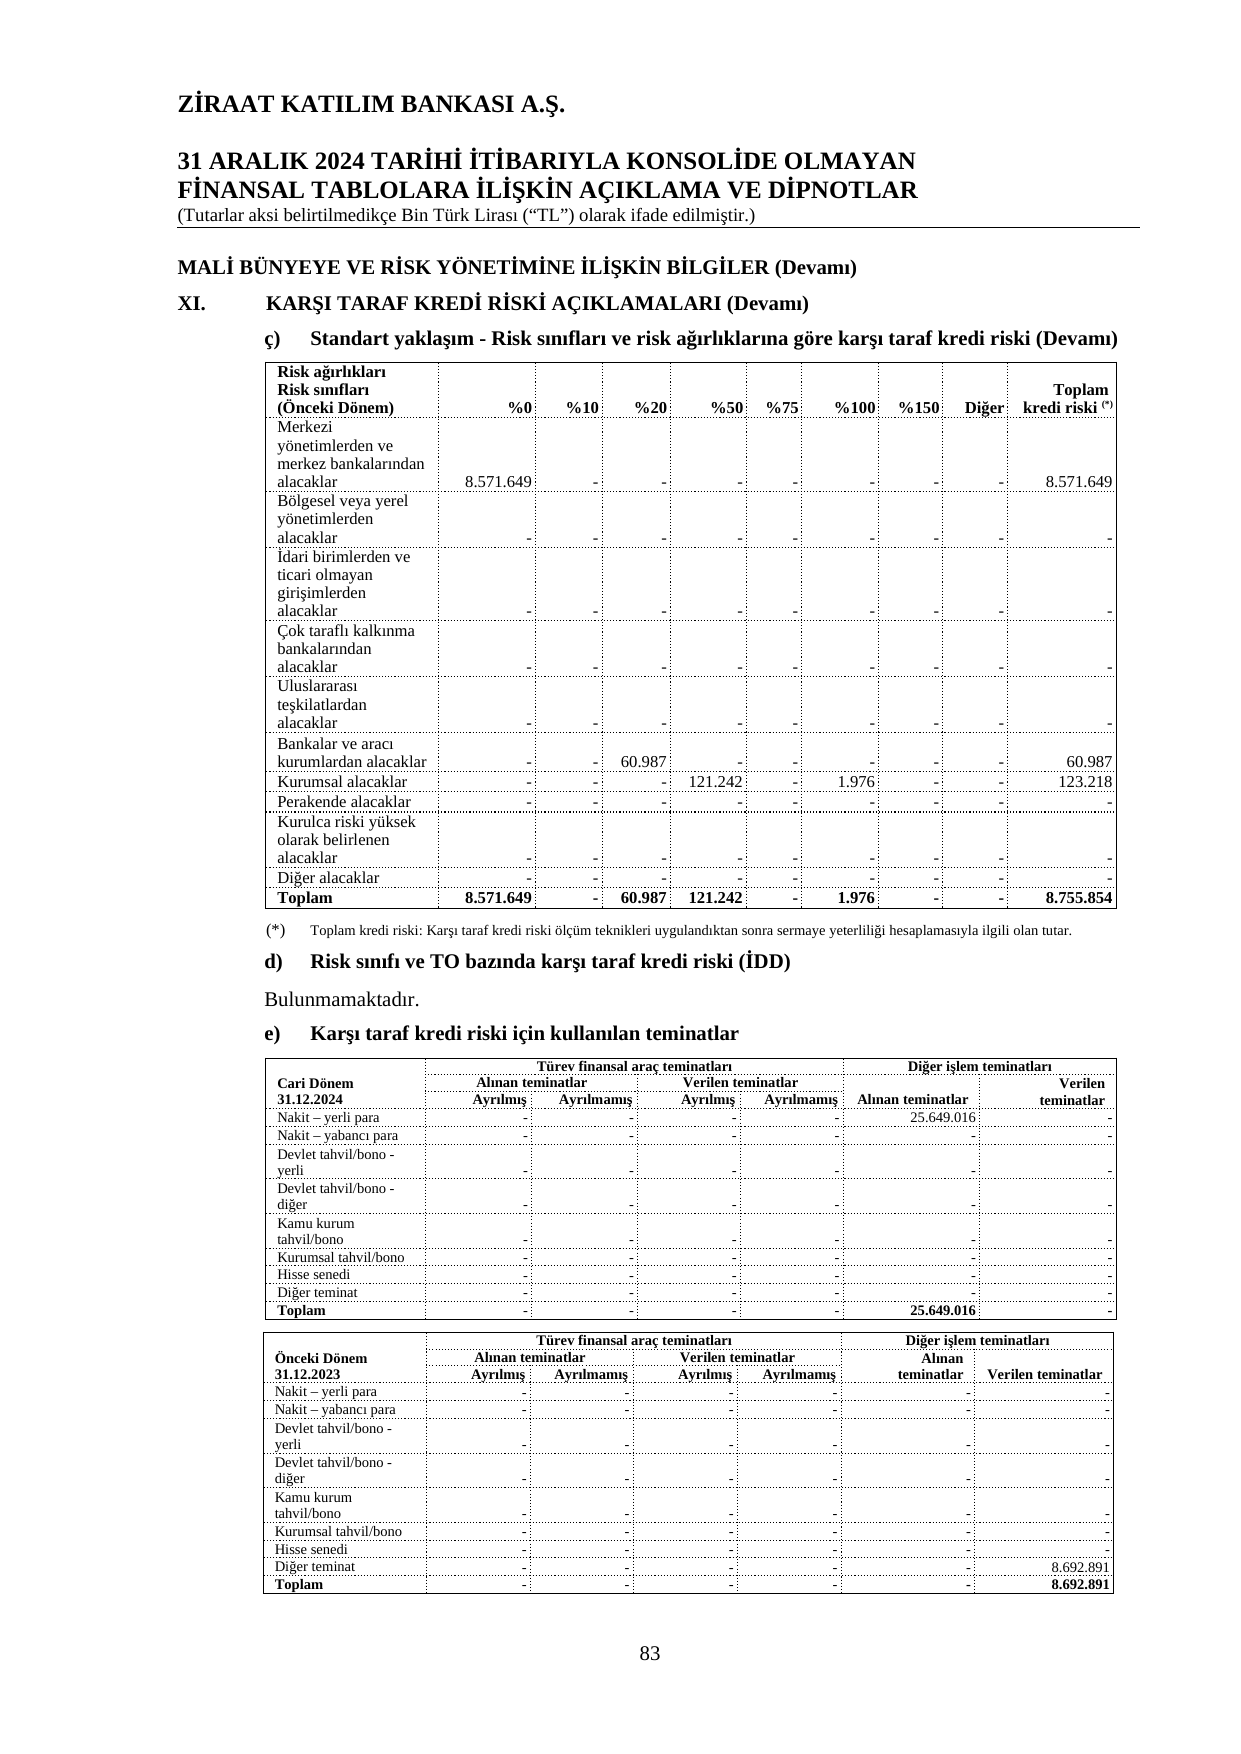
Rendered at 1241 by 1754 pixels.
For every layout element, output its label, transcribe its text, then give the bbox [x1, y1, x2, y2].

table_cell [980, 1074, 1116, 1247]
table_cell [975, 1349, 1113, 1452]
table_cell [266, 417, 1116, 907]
text XI. KARŞI TARAF KREDİ RİSKİ AÇIKLAMALARI (Devamı) [177, 291, 1122, 315]
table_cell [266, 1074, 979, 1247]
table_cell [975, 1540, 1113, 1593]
text Bulunmamaktadır. [264, 988, 1122, 1011]
text ç) Standart yaklaşım - Risk sınıfları ve risk ağırlıklarına göre karşı taraf kredi riski (Devamı) [264, 327, 1122, 349]
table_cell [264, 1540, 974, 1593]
text d) Risk sınıfı ve TO bazında karşı taraf kredi riski (İDD) [264, 951, 1122, 973]
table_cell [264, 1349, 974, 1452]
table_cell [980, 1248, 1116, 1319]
text e) Karşı taraf kredi riski için kullanılan teminatlar [264, 1023, 1122, 1045]
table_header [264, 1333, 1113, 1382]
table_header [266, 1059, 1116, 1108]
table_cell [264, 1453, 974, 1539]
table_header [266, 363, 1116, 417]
text MALİ BÜNYEYE VE RİSK YÖNETİMİNE İLİŞKİN BİLGİLER (Devamı) [177, 255, 1122, 279]
text (*) Toplam kredi riski: Karşı taraf kredi riski ölçüm teknikleri uygulandıktan sonra sermaye yeterliliği hesaplamasıyla ilgili olan tutar. [266, 921, 1122, 939]
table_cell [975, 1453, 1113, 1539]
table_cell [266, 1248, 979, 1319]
